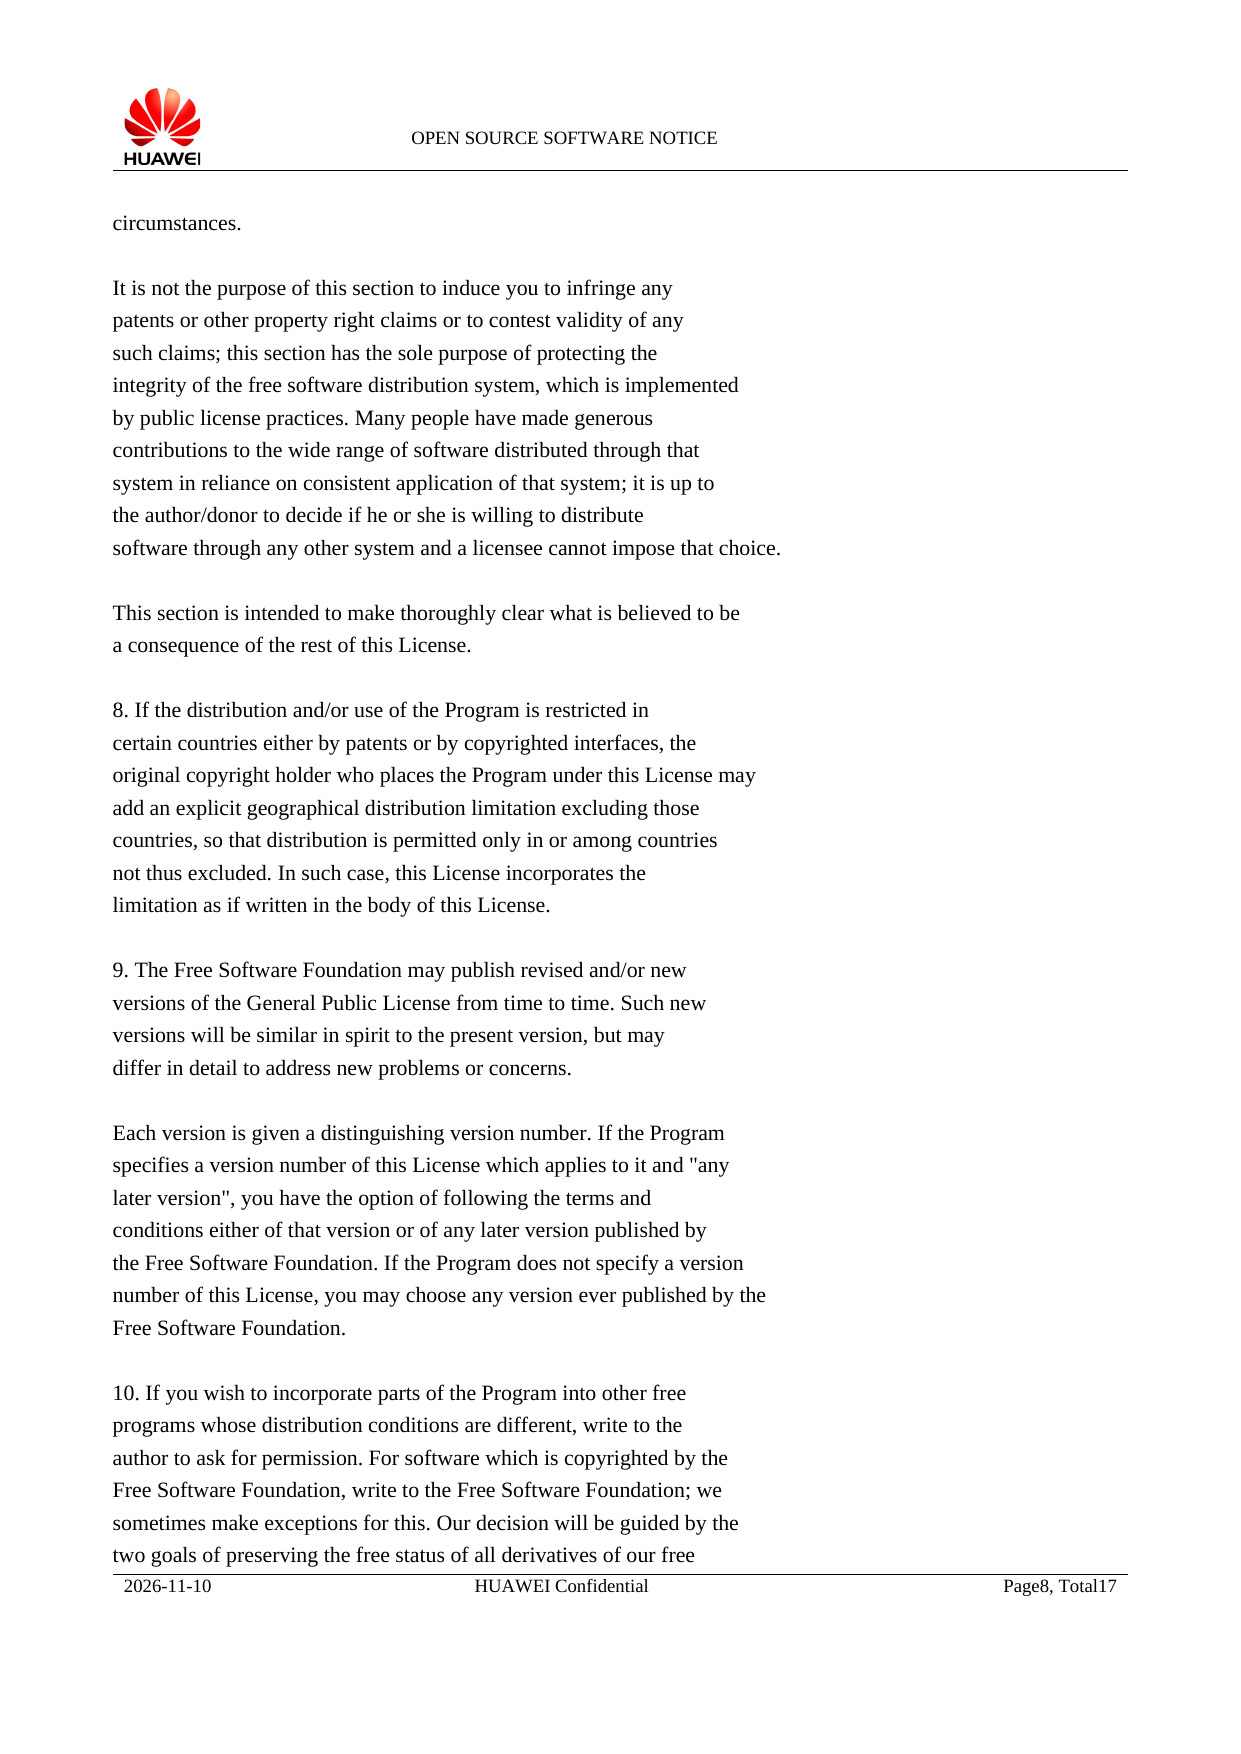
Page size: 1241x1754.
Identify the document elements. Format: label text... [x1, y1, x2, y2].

picture [124, 88, 201, 165]
